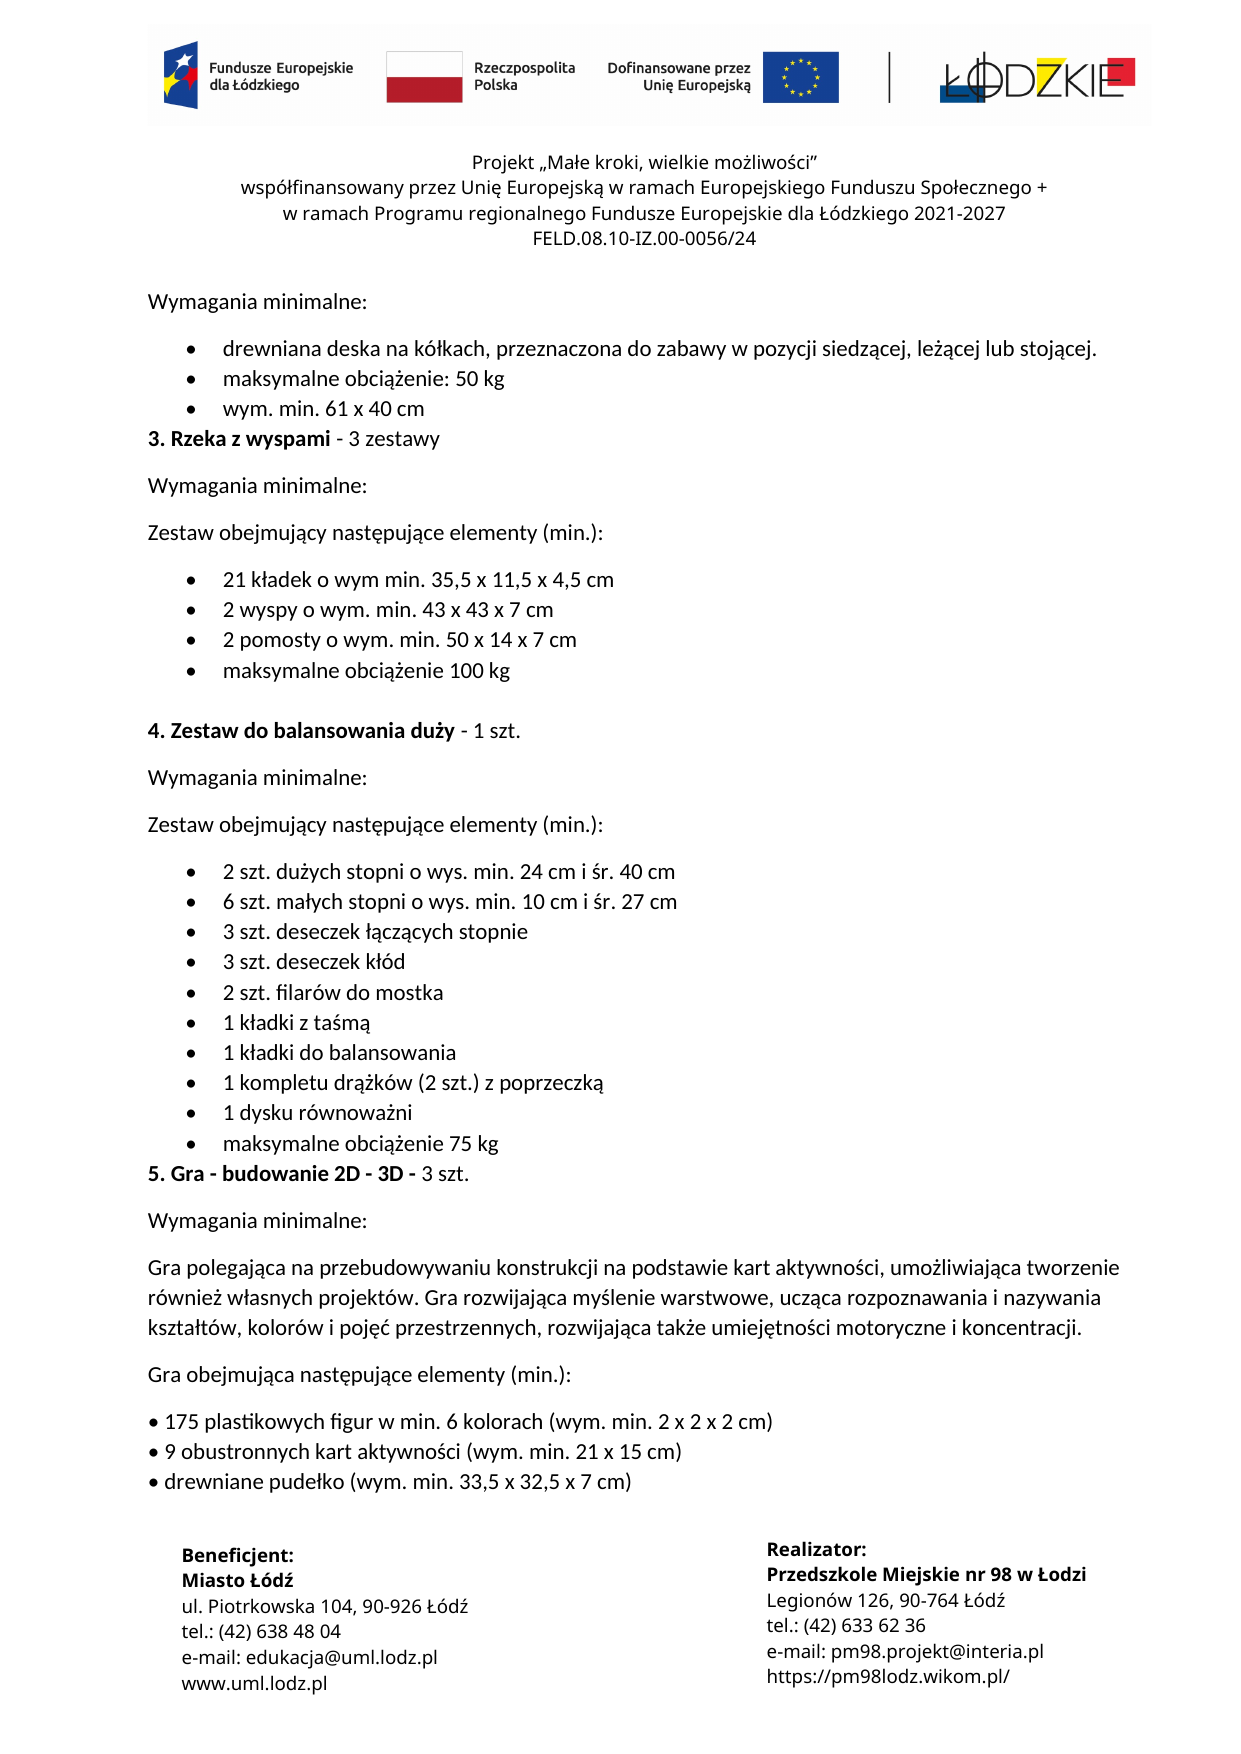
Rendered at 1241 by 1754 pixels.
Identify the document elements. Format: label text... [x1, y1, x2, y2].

text 4. Zestaw do balansowania duży - 1 szt. [148, 716, 1152, 744]
text Wymagania minimalne: [148, 763, 1152, 791]
text 3. Rzeka z wyspami - 3 zestawy [148, 424, 1152, 453]
list 1 dysku równoważni [185, 1098, 1152, 1127]
list maksymalne obciążenie: 50 kg [185, 364, 1152, 392]
text Zestaw obejmujący następujące elementy (min.): [148, 518, 1152, 546]
list 2 szt. dużych stopni o wys. min. 24 cm i śr. 40 cm [185, 857, 1152, 885]
list 3 szt. deseczek kłód [185, 947, 1152, 976]
text Wymagania minimalne: [148, 1206, 1152, 1234]
text Gra obejmująca następujące elementy (min.): [148, 1360, 1152, 1388]
text Wymagania minimalne: [148, 251, 1152, 315]
list drewniana deska na kółkach, przeznaczona do zabawy w pozycji siedzącej, leżącej lub stojącej. [185, 334, 1152, 362]
text Wymagania minimalne: [148, 471, 1152, 499]
picture [147, 24, 1152, 126]
list 2 wyspy o wym. min. 43 x 43 x 7 cm [185, 595, 1152, 623]
list 6 szt. małych stopni o wys. min. 10 cm i śr. 27 cm [185, 887, 1152, 915]
list 2 szt. filarów do mostka [185, 978, 1152, 1006]
list 1 kładki do balansowania [185, 1038, 1152, 1066]
list 1 kładki z taśmą [185, 1008, 1152, 1036]
list 21 kładek o wym min. 35,5 x 11,5 x 4,5 cm [185, 565, 1152, 593]
text Zestaw obejmujący następujące elementy (min.): [148, 810, 1152, 838]
list wym. min. 61 x 40 cm [185, 394, 1152, 422]
list 3 szt. deseczek łączących stopnie [185, 917, 1152, 945]
list maksymalne obciążenie 75 kg [185, 1129, 1152, 1157]
list maksymalne obciążenie 100 kg [185, 656, 1152, 684]
list 1 kompletu drążków (2 szt.) z poprzeczką [185, 1068, 1152, 1096]
text 5. Gra - budowanie 2D - 3D - 3 szt. [148, 1159, 1152, 1187]
text Gra polegająca na przebudowywaniu konstrukcji na podstawie kart aktywności, umożliwiająca tworzenie również własnych projektów. Gra rozwijająca myślenie warstwowe, ucząca rozpoznawania i nazywania kształtów, kolorów i pojęć przestrzennych, rozwijająca także umiejętności motoryczne i koncentracji. [148, 1253, 1152, 1341]
list 2 pomosty o wym. min. 50 x 14 x 7 cm [185, 626, 1152, 654]
text • 175 plastikowych figur w min. 6 kolorach (wym. min. 2 x 2 x 2 cm) • 9 obustronnych kart aktywności (wym. min. 21 x 15 cm) • drewniane pudełko (wym. min. 33,5 x 32,5 x 7 cm) [148, 1407, 1152, 1495]
